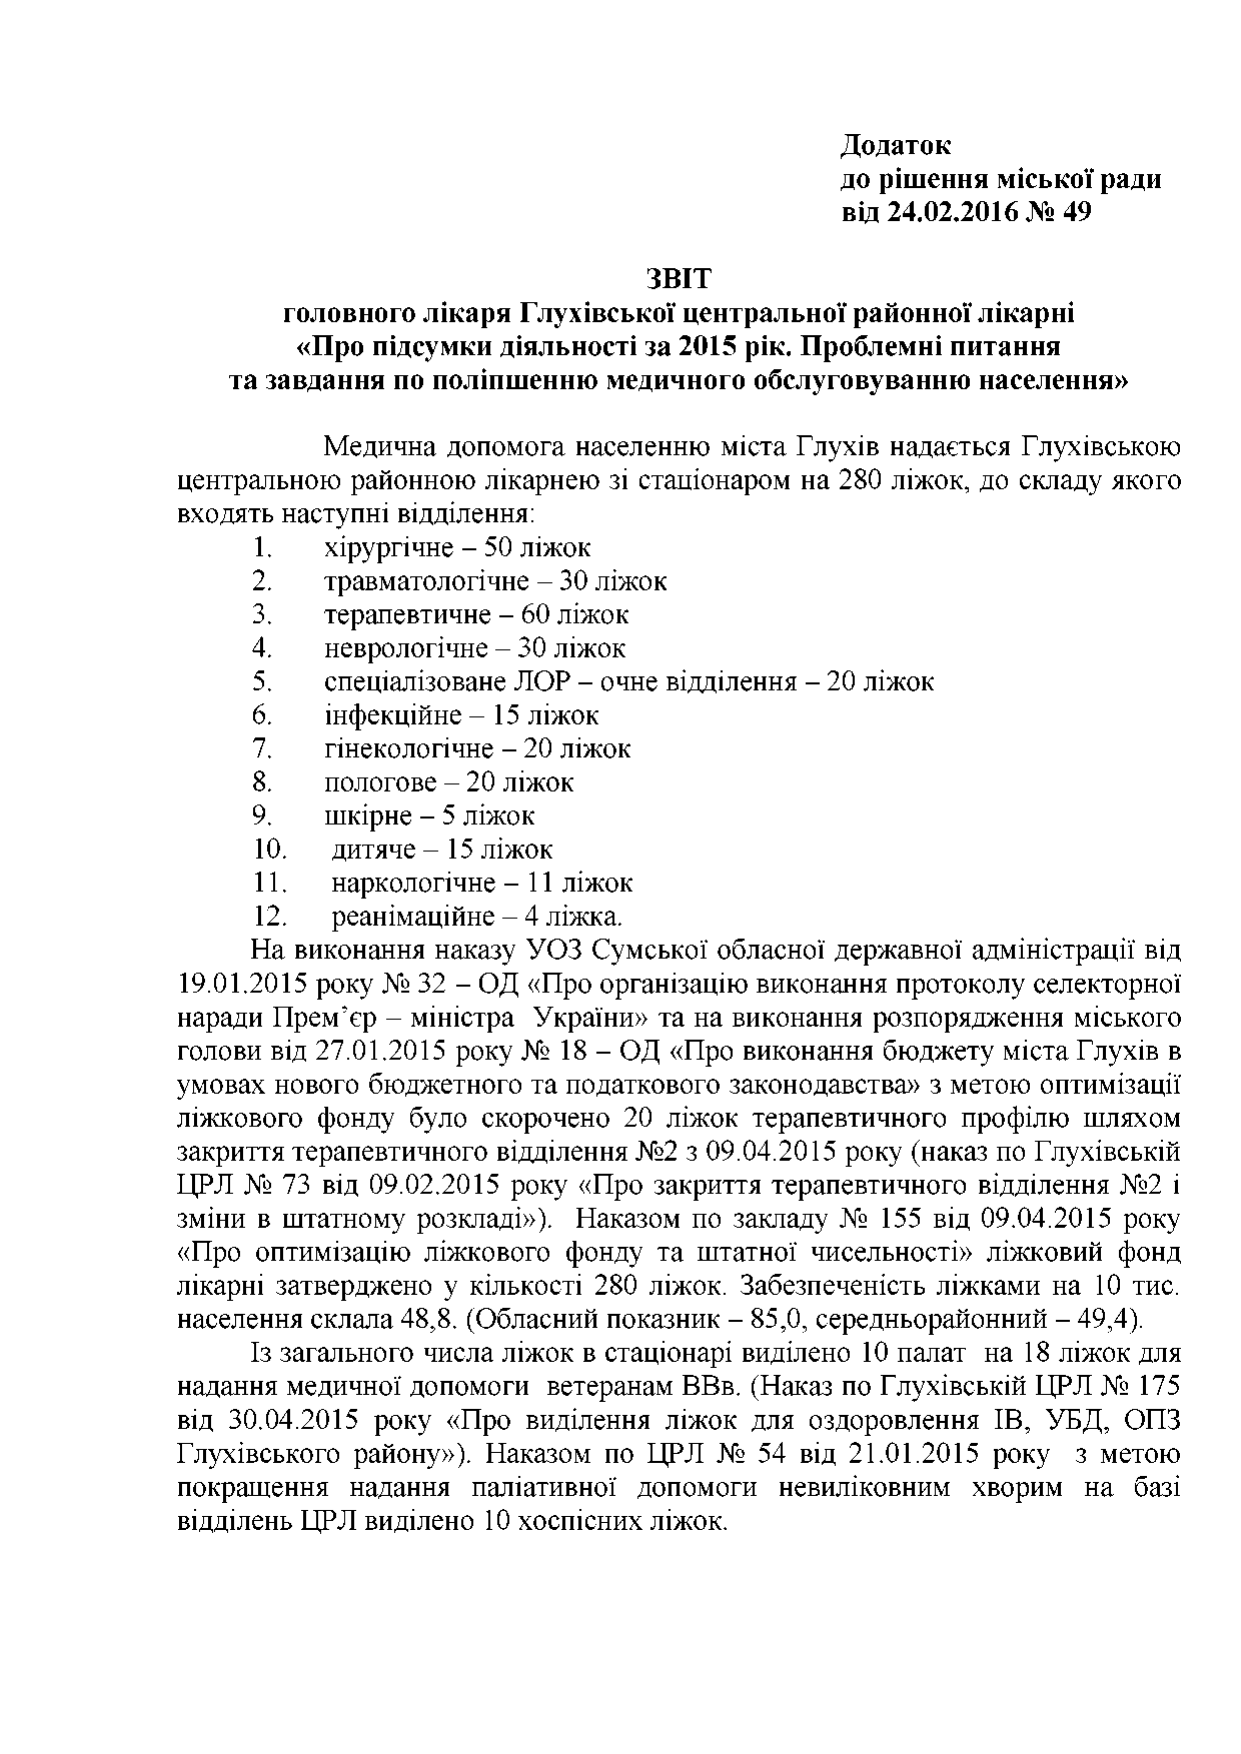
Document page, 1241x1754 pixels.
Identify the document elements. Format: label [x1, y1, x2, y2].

picture [112, 62, 1216, 1567]
